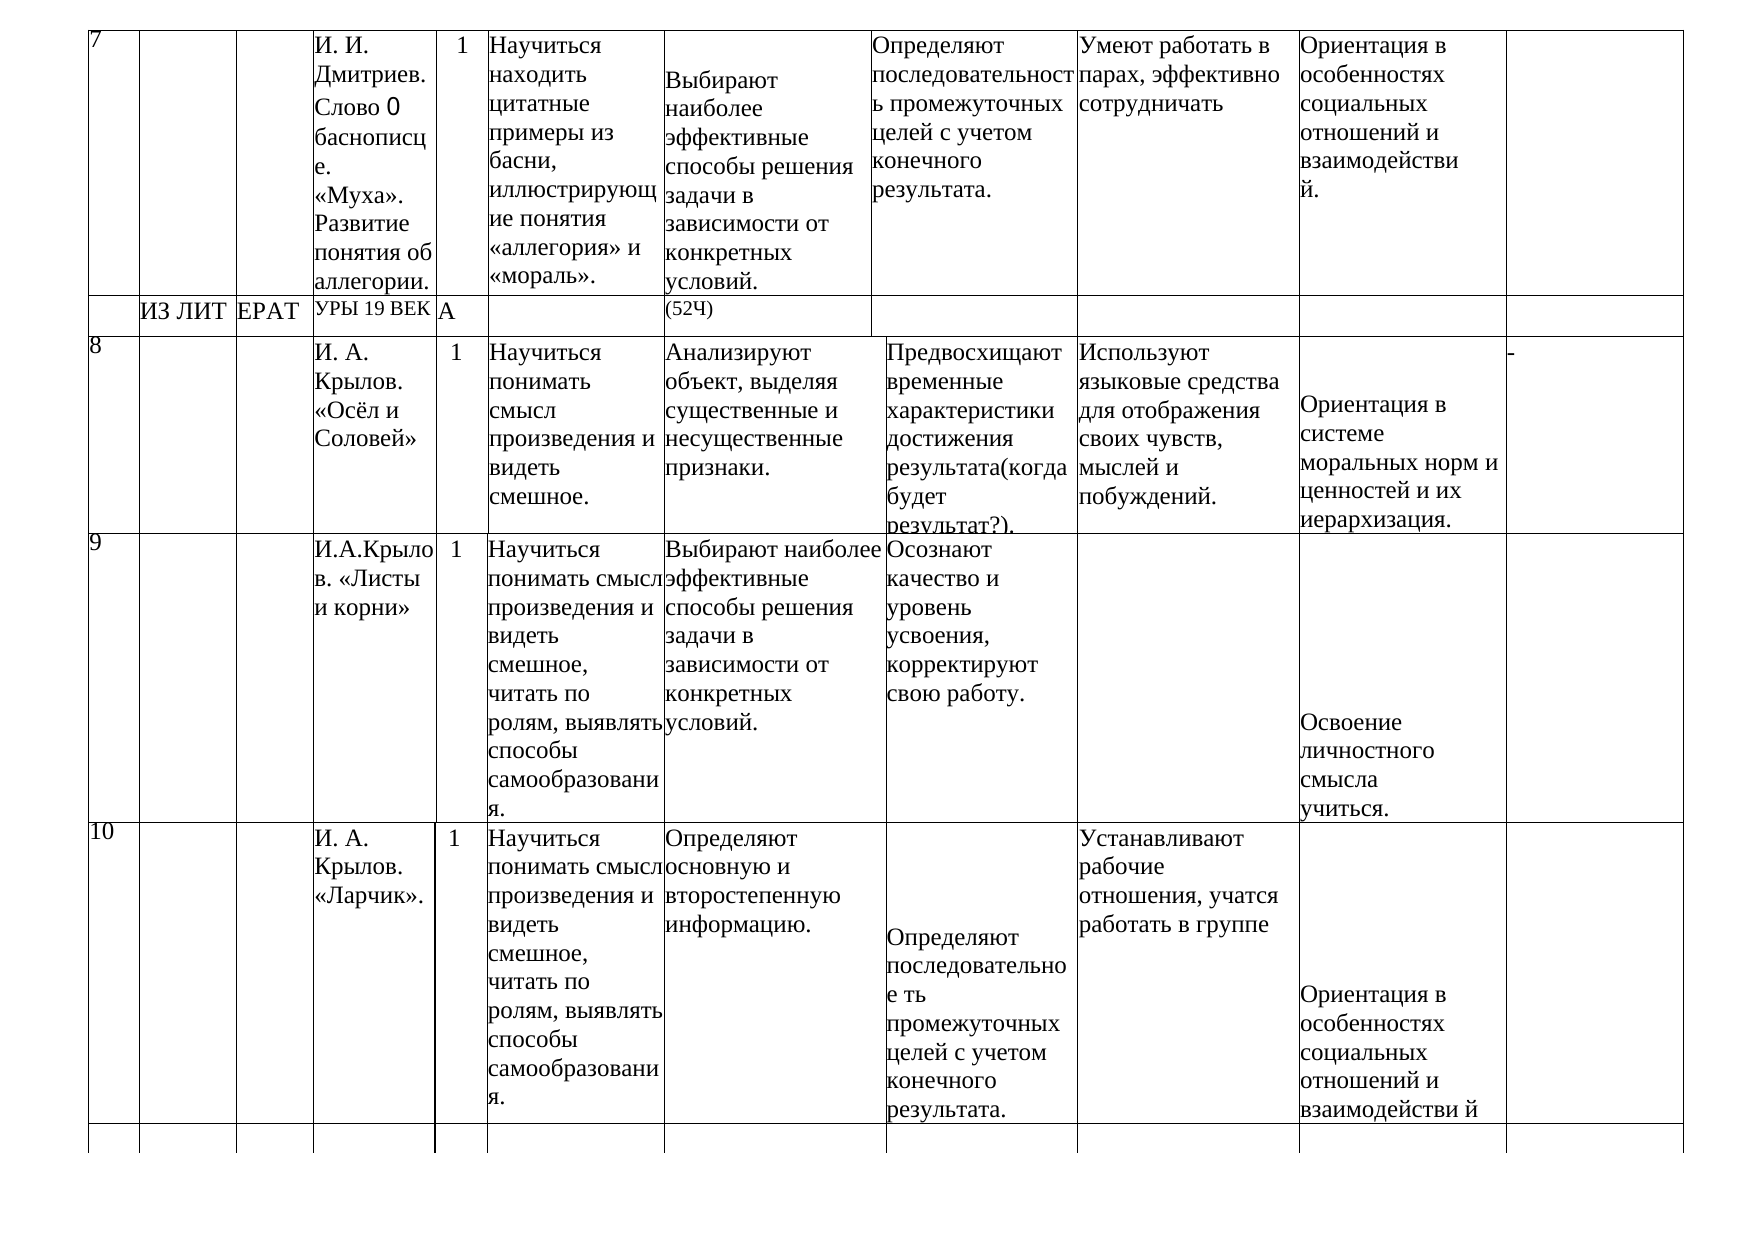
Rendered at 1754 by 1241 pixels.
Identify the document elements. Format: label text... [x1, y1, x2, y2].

table_cell [237, 823, 313, 1123]
table_cell 8 [89, 337, 139, 533]
table_cell (52Ч) [665, 296, 871, 336]
table_cell Выбирают наиболее эффективные способы решения задачи в зависимости от конкретных условий. [665, 31, 871, 295]
table_cell Научиться находить цитатные примеры из басни, иллюстрирующие понятия «аллегория» и «мораль». [489, 31, 664, 295]
table_cell Устанавливают рабочие отношения, учатся работать в группе [1078, 823, 1299, 1123]
table_cell - [1507, 337, 1683, 533]
table_cell [237, 534, 313, 822]
table_cell [1507, 823, 1683, 1123]
table_cell Научиться понимать смысл произведения и видеть смешное, читать по ролям, выявлять способы самообразования. [488, 823, 664, 1123]
table_cell 1 [436, 823, 487, 1123]
table_cell [436, 1124, 487, 1153]
table_cell Определяют последовательност ь промежуточных целей с учетом конечного результата. [872, 31, 1077, 295]
table_cell [237, 337, 313, 533]
table_cell Используют языковые средства для отображения своих чувств, мыслей и побуждений. [1078, 337, 1299, 533]
table_cell [665, 1124, 886, 1153]
table_cell Анализируют объект, выделяя существенные и несущественные признаки. [665, 337, 886, 533]
table_cell Научиться понимать смысл произведения и видеть смешное. [489, 337, 664, 533]
table_cell 10 [89, 823, 139, 1123]
table_cell [140, 534, 236, 822]
table_cell [1507, 1124, 1683, 1153]
table_cell Освоение личностного смысла учиться. [1300, 534, 1506, 822]
table_cell [489, 296, 664, 336]
table_cell Ориентация в особенностях социальных отношений и взаимодействи й. [1300, 31, 1506, 295]
table_cell И. И. Дмитриев. Слово 0 баснописце. «Муха». Развитие понятия об аллегории. [314, 31, 436, 295]
table_cell 7 [89, 31, 139, 295]
table_cell Научиться понимать смысл произведения и видеть смешное, читать по ролям, выявлять способы самообразования. [488, 534, 664, 822]
table_cell [1507, 296, 1683, 336]
table_cell [1078, 534, 1299, 822]
table_cell [1300, 296, 1506, 336]
table_cell Умеют работать в парах, эффективно сотрудничать [1078, 31, 1299, 295]
table_cell [1300, 1124, 1506, 1153]
table_cell [1507, 31, 1683, 295]
table_cell ЕРАТ [237, 296, 313, 336]
table_cell [140, 31, 236, 295]
table_cell [140, 1124, 236, 1153]
table_cell Выбирают наиболее эффективные способы решения задачи в зависимости от конкретных условий. [665, 534, 886, 822]
table_cell И.А.Крылов. «Листы и корни» [314, 534, 436, 822]
table_cell [140, 337, 236, 533]
table_cell [89, 296, 139, 336]
table_cell [887, 1124, 1077, 1153]
table_cell [314, 1124, 434, 1153]
table_cell Предвосхищают временные характеристики достижения результата(когда будет результат?). [887, 337, 1077, 533]
table_cell [237, 1124, 313, 1153]
table_cell [872, 296, 1077, 336]
table_cell ИЗ ЛИТ [140, 296, 236, 336]
table_cell Ориентация в особенностях социальных отношений и взаимодействи й [1300, 823, 1506, 1123]
table_cell 1 [437, 337, 488, 533]
table_cell [488, 1124, 664, 1153]
table_cell Ориентация в системе моральных норм и ценностей и их иерархизация. [1300, 337, 1506, 533]
table_cell УРЫ 19 ВЕК [314, 296, 436, 336]
table_cell А [437, 296, 488, 336]
table_cell Осознают качество и уровень усвоения, корректируют свою работу. [887, 534, 1077, 822]
table_cell 9 [89, 534, 139, 822]
table_cell Определяют последовательное ть промежуточных целей с учетом конечного результата. [887, 823, 1077, 1123]
table_cell [1507, 534, 1683, 822]
table_cell [140, 823, 236, 1123]
table_cell [1078, 1124, 1299, 1153]
table_cell Определяют основную и второстепенную информацию. [665, 823, 886, 1123]
table_cell И. А. Крылов. «Осёл и Соловей» [314, 337, 436, 533]
table_cell [1078, 296, 1299, 336]
table_cell 1 [437, 31, 488, 295]
table_cell И. А. Крылов. «Ларчик». [314, 823, 434, 1123]
table_cell [89, 1124, 139, 1153]
table_cell 1 [437, 534, 487, 822]
table_cell [237, 31, 313, 295]
